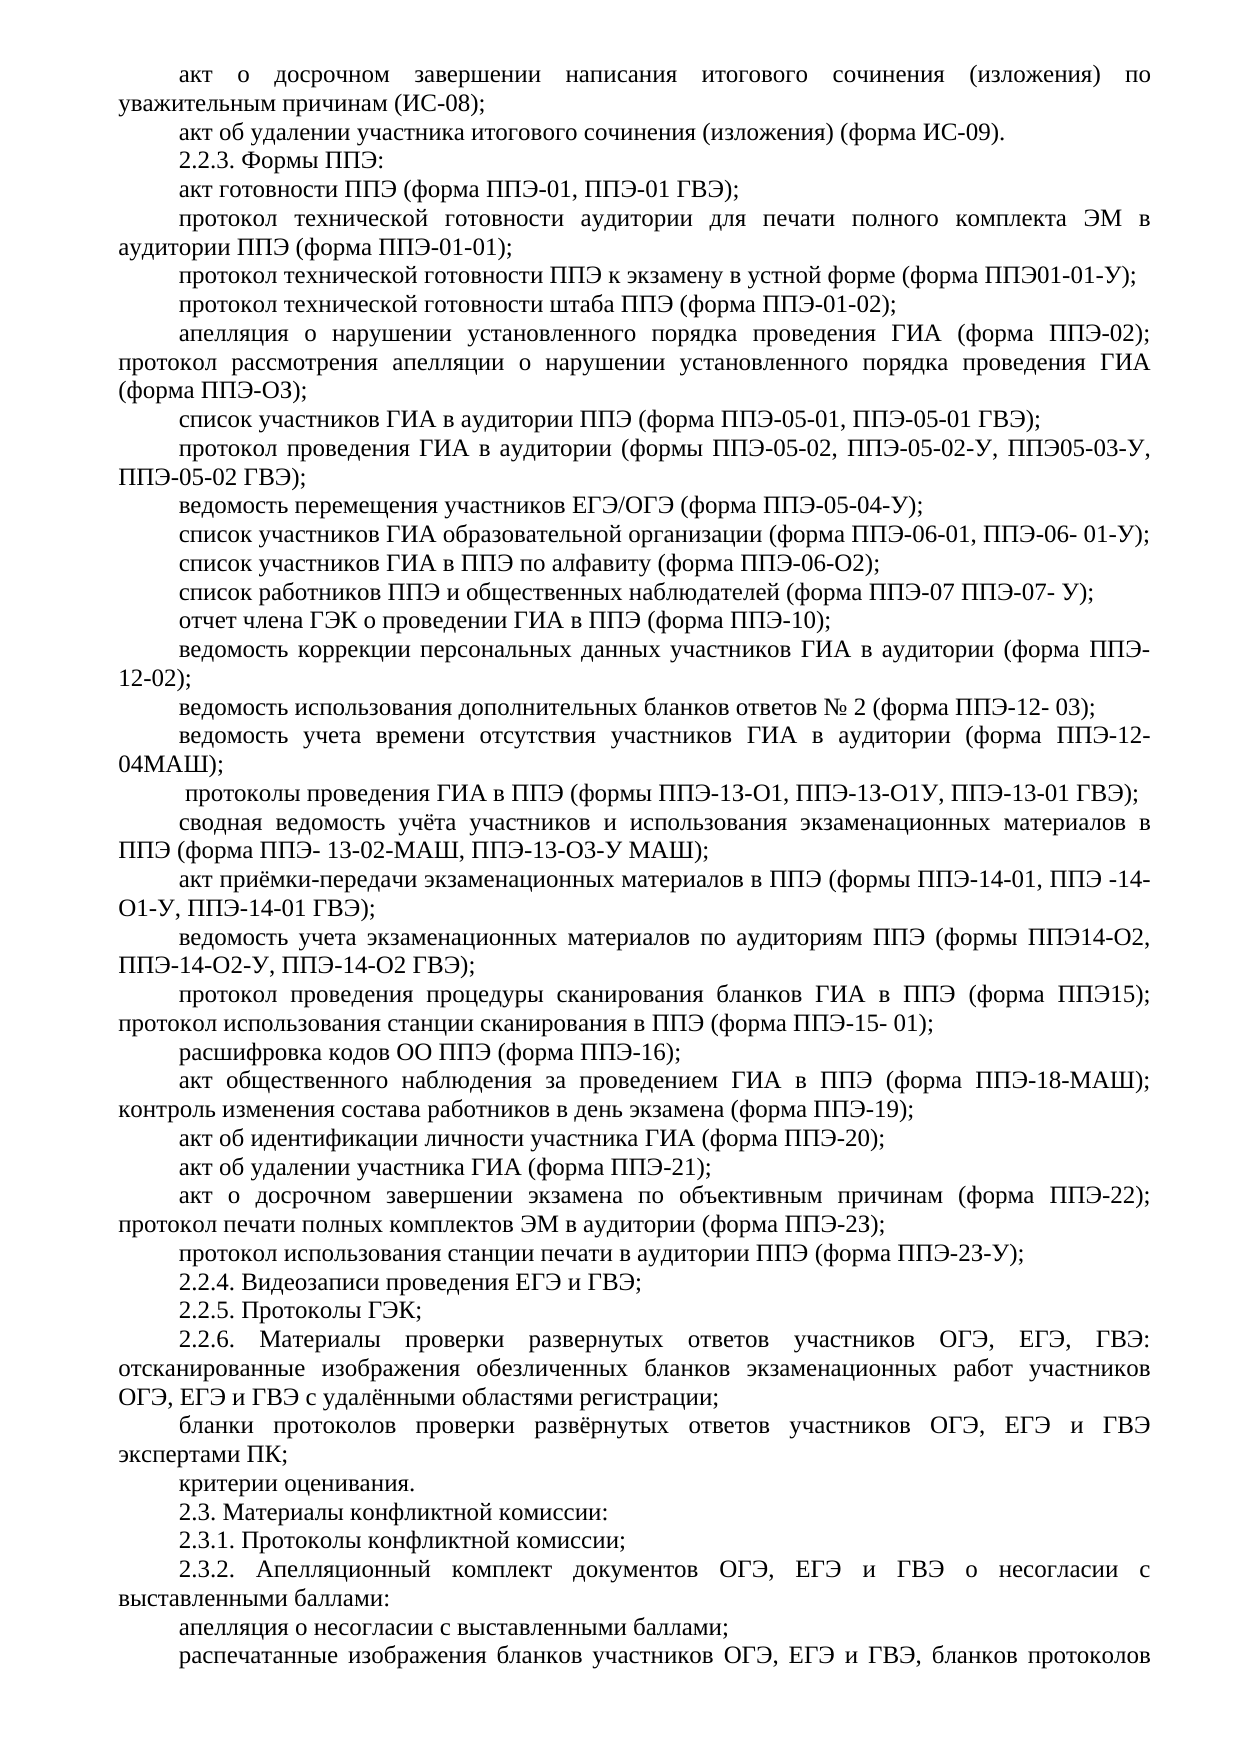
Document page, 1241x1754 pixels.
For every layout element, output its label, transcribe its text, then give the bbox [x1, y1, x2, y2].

text расшифровка кодов ОО ППЭ (форма ППЭ-16); [118, 1037, 1152, 1065]
text акт об удалении участника итогового сочинения (изложения) (форма ИС-09). [118, 117, 1152, 145]
text протокол технической готовности штаба ППЭ (форма ППЭ-01-02); [118, 289, 1152, 318]
text список работников ППЭ и общественных наблюдателей (форма ППЭ-07 ППЭ-07- У); [118, 577, 1152, 605]
text 2.2.4. Видеозаписи проведения ЕГЭ и ГВЭ; [118, 1267, 1152, 1295]
text протокол проведения процедуры сканирования бланков ГИА в ППЭ (форма ППЭ15); протокол использования станции сканирования в ППЭ (форма ППЭ-15- 01); [118, 979, 1152, 1037]
text 2.3.1. Протоколы конфликтной комиссии; [118, 1525, 1152, 1554]
text протокол технической готовности ППЭ к экзамену в устной форме (форма ППЭ01-01-У); [118, 260, 1152, 289]
text акт общественного наблюдения за проведением ГИА в ППЭ (форма ППЭ-18-МАШ); контроль изменения состава работников в день экзамена (форма ППЭ-19); [118, 1065, 1152, 1123]
text протокол использования станции печати в аудитории ППЭ (форма ППЭ-2З-У); [118, 1238, 1152, 1267]
text апелляция о несогласии с выставленными баллами; [118, 1612, 1152, 1640]
text 2.2.5. Протоколы ГЭК; [118, 1295, 1152, 1324]
text акт о досрочном завершении экзамена по объективным причинам (форма ППЭ-22); протокол печати полных комплектов ЭМ в аудитории (форма ППЭ-2З); [118, 1180, 1152, 1238]
text акт приёмки-передачи экзаменационных материалов в ППЭ (формы ППЭ-14-01, ППЭ -14-О1-У, ППЭ-14-01 ГВЭ); [118, 864, 1152, 922]
text ведомость использования дополнительных бланков ответов № 2 (форма ППЭ-12- 03); [118, 692, 1152, 720]
text акт готовности ППЭ (форма ППЭ-01, ППЭ-01 ГВЭ); [118, 174, 1152, 203]
text ведомость учета времени отсутствия участников ГИА в аудитории (форма ППЭ-12-04МАШ); [118, 720, 1152, 778]
text сводная ведомость учёта участников и использования экзаменационных материалов в ППЭ (форма ППЭ- 13-02-МАШ, ППЭ-13-О3-У МАШ); [118, 807, 1152, 864]
text критерии оценивания. [118, 1468, 1152, 1497]
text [118, 1640, 1152, 1669]
text 2.2.6. Материалы проверки развернутых ответов участников ОГЭ, ЕГЭ, ГВЭ: отсканированные изображения обезличенных бланков экзаменационных работ участников ОГЭ, ЕГЭ и ГВЭ с удалёнными областями регистрации; [118, 1324, 1152, 1410]
text акт об идентификации личности участника ГИА (форма ППЭ-20); [118, 1123, 1152, 1152]
text 2.3. Материалы конфликтной комиссии: [118, 1497, 1152, 1525]
text список участников ГИА образовательной организации (форма ППЭ-06-01, ППЭ-06- 01-У); [118, 519, 1152, 548]
text ведомость учета экзаменационных материалов по аудиториям ППЭ (формы ППЭ14-О2, ППЭ-14-О2-У, ППЭ-14-О2 ГВЭ); [118, 922, 1152, 979]
text 2.2.3. Формы ППЭ: [118, 145, 1152, 174]
text протокол технической готовности аудитории для печати полного комплекта ЭМ в аудитории ППЭ (форма ППЭ-01-01); [118, 203, 1152, 260]
text бланки протоколов проверки развёрнутых ответов участников ОГЭ, ЕГЭ и ГВЭ экспертами ПК; [118, 1410, 1152, 1468]
text ведомость перемещения участников ЕГЭ/ОГЭ (форма ППЭ-05-04-У); [118, 490, 1152, 519]
text апелляция о нарушении установленного порядка проведения ГИА (форма ППЭ-02); протокол рассмотрения апелляции о нарушении установленного порядка проведения ГИА (форма ППЭ-ОЗ); [118, 318, 1152, 404]
text список участников ГИА в аудитории ППЭ (форма ППЭ-05-01, ППЭ-05-01 ГВЭ); [118, 404, 1152, 433]
text акт о досрочном завершении написания итогового сочинения (изложения) по уважительным причинам (ИС-08); [118, 59, 1152, 117]
text отчет члена ГЭК о проведении ГИА в ППЭ (форма ППЭ-10); [118, 605, 1152, 634]
text список участников ГИА в ППЭ по алфавиту (форма ППЭ-06-О2); [118, 548, 1152, 577]
text акт об удалении участника ГИА (форма ППЭ-21); [118, 1152, 1152, 1180]
text ведомость коррекции персональных данных участников ГИА в аудитории (форма ППЭ-12-02); [118, 634, 1152, 692]
text протоколы проведения ГИА в ППЭ (формы ППЭ-1З-О1, ППЭ-1З-О1У, ППЭ-13-01 ГВЭ); [118, 778, 1152, 807]
text 2.3.2. Апелляционный комплект документов ОГЭ, ЕГЭ и ГВЭ о несогласии с выставленными баллами: [118, 1554, 1152, 1612]
text протокол проведения ГИА в аудитории (формы ППЭ-05-02, ППЭ-05-02-У, ППЭ05-03-У, ППЭ-05-02 ГВЭ); [118, 433, 1152, 490]
